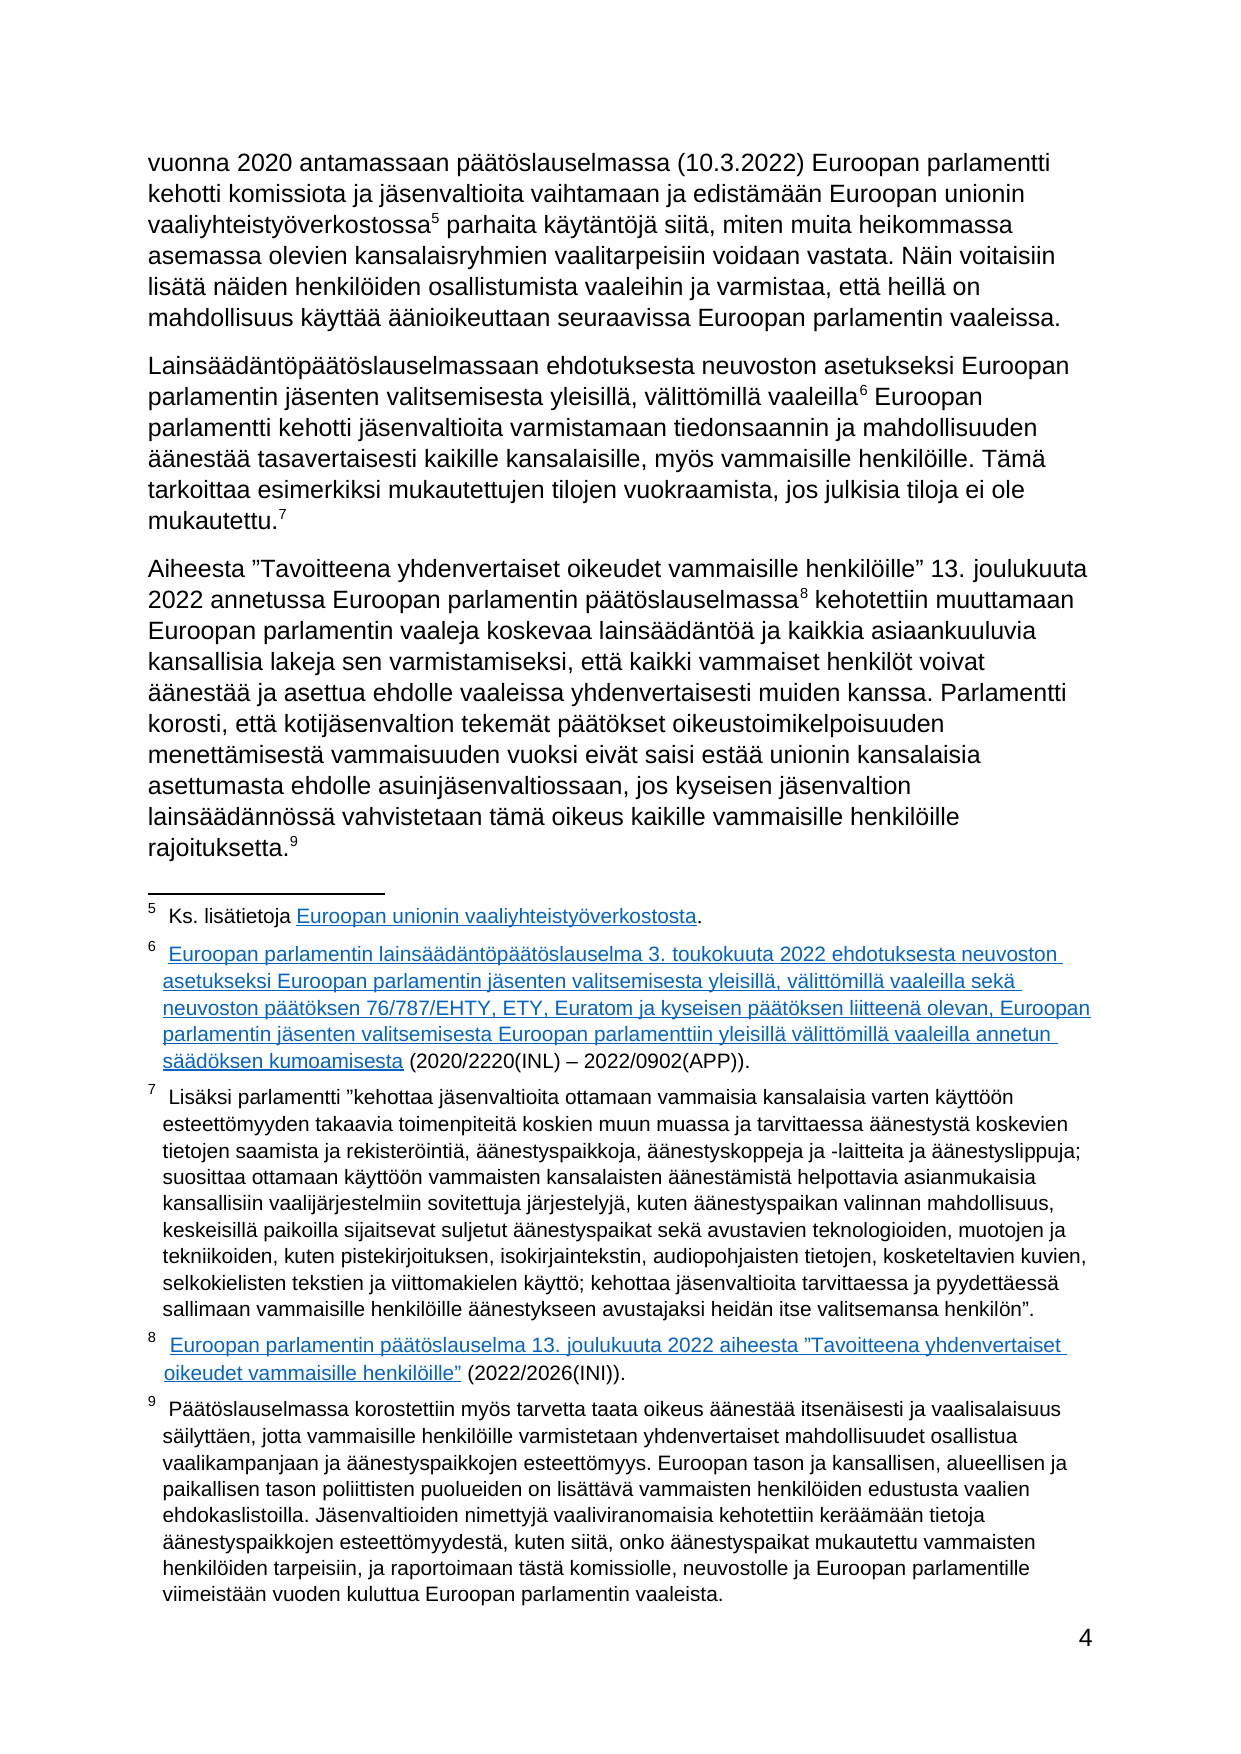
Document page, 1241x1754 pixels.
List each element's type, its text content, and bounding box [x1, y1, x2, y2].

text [148, 148, 1092, 332]
text Aiheesta ”Tavoitteena yhdenvertaiset oikeudet vammaisille henkilöille” 13. joulukuuta 2022 annetussa Euroopan parlamentin päätöslauselmassa kehotettiin muuttamaan Euroopan parlamentin vaaleja koskevaa lainsäädäntöä ja kaikkia asiaankuuluvia kansallisia lakeja sen varmistamiseksi, että kaikki vammaiset henkilöt voivat äänestää ja asettua ehdolle vaaleissa yhdenvertaisesti muiden kanssa. Parlamentti korosti, että kotijäsenvaltion tekemät päätökset oikeustoimikelpoisuuden menettämisestä vammaisuuden vuoksi eivät saisi estää unionin kansalaisia asettumasta ehdolle asuinjäsenvaltiossaan, jos kyseisen jäsenvaltion lainsäädännössä vahvistetaan tämä oikeus kaikille vammaisille henkilöille rajoituksetta. [148, 553, 1092, 862]
text Lainsäädäntöpäätöslauselmassaan ehdotuksesta neuvoston asetukseksi Euroopan parlamentin jäsenten valitsemisesta yleisillä, välittömillä vaaleilla Euroopan parlamentti kehotti jäsenvaltioita varmistamaan tiedonsaannin ja mahdollisuuden äänestää tasavertaisesti kaikille kansalaisille, myös vammaisille henkilöille. Tämä tarkoittaa esimerkiksi mukautettujen tilojen vuokraamista, jos julkisia tiloja ei ole mukautettu. [148, 351, 1092, 534]
